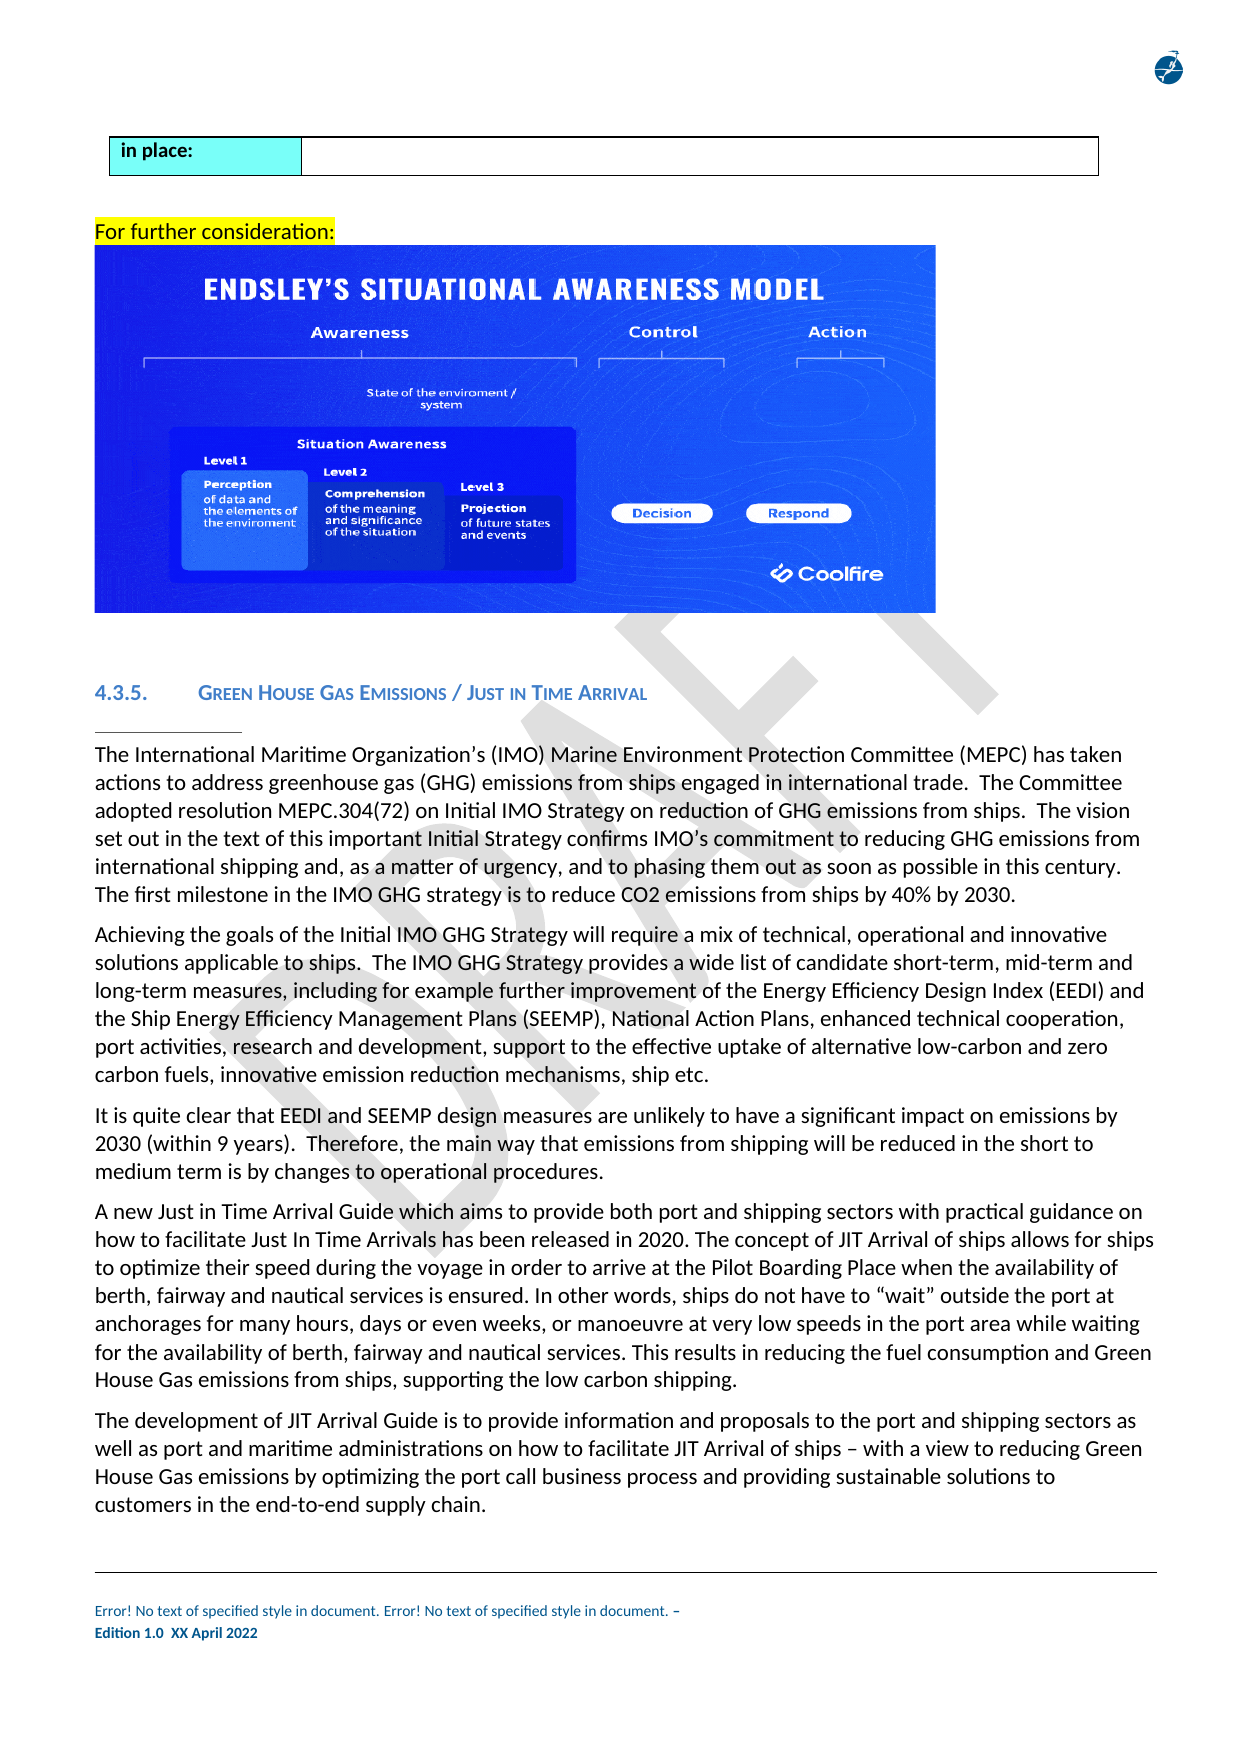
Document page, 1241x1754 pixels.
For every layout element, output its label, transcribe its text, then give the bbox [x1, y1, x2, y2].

table_cell [302, 138, 1098, 175]
text Achieving the goals of the Initial IMO GHG Strategy will require a mix of technical, operational and innovative solutions applicable to ships. The IMO GHG Strategy provides a wide list of candidate short-term, mid-term and long-term measures, including for example further improvement of the Energy Efficiency Design Index (EEDI) and the Ship Energy Efficiency Management Plans (SEEMP), National Action Plans, enhanced technical cooperation, port activities, research and development, support to the effective uptake of alternative low-carbon and zero carbon fuels, innovative emission reduction mechanisms, ship etc. [94, 920, 1157, 1088]
text A new Just in Time Arrival Guide which aims to provide both port and shipping sectors with practical guidance on how to facilitate Just In Time Arrivals has been released in 2020. The concept of JIT Arrival of ships allows for ships to optimize their speed during the voyage in order to arrive at the Pilot Boarding Place when the availability of berth, fairway and nautical services is ensured. In other words, ships do not have to “wait” outside the port at anchorages for many hours, days or even weeks, or manoeuvre at very low speeds in the port area while waiting for the availability of berth, fairway and nautical services. This results in reducing the fuel consumption and Green House Gas emissions from ships, supporting the low carbon shipping. [94, 1197, 1157, 1394]
text It is quite clear that EEDI and SEEMP design measures are unlikely to have a significant impact on emissions by 2030 (within 9 years). Therefore, the main way that emissions from shipping will be reduced in the short to medium term is by changes to operational procedures. [94, 1101, 1157, 1185]
subtitle Green House Gas Emissions / Just in Time Arrival [94, 678, 1157, 706]
text The International Maritime Organization’s (IMO) Marine Environment Protection Committee (MEPC) has taken actions to address greenhouse gas (GHG) emissions from ships engaged in international trade. The Committee adopted resolution MEPC.304(72) on Initial IMO Strategy on reduction of GHG emissions from ships. The vision set out in the text of this important Initial Strategy confirms IMO’s commitment to reducing GHG emissions from international shipping and, as a matter of urgency, and to phasing them out as soon as possible in this century. The first milestone in the IMO GHG strategy is to reduce CO2 emissions from ships by 40% by 2030. [94, 740, 1157, 908]
text For further consideration: [335, 217, 1157, 613]
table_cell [110, 138, 301, 175]
text The development of JIT Arrival Guide is to provide information and proposals to the port and shipping sectors as well as port and maritime administrations on how to facilitate JIT Arrival of ships – with a view to reducing Green House Gas emissions by optimizing the port call business process and providing sustainable solutions to customers in the end-to-end supply chain. [94, 1406, 1157, 1518]
picture [94, 245, 936, 613]
picture [1123, 0, 1241, 119]
